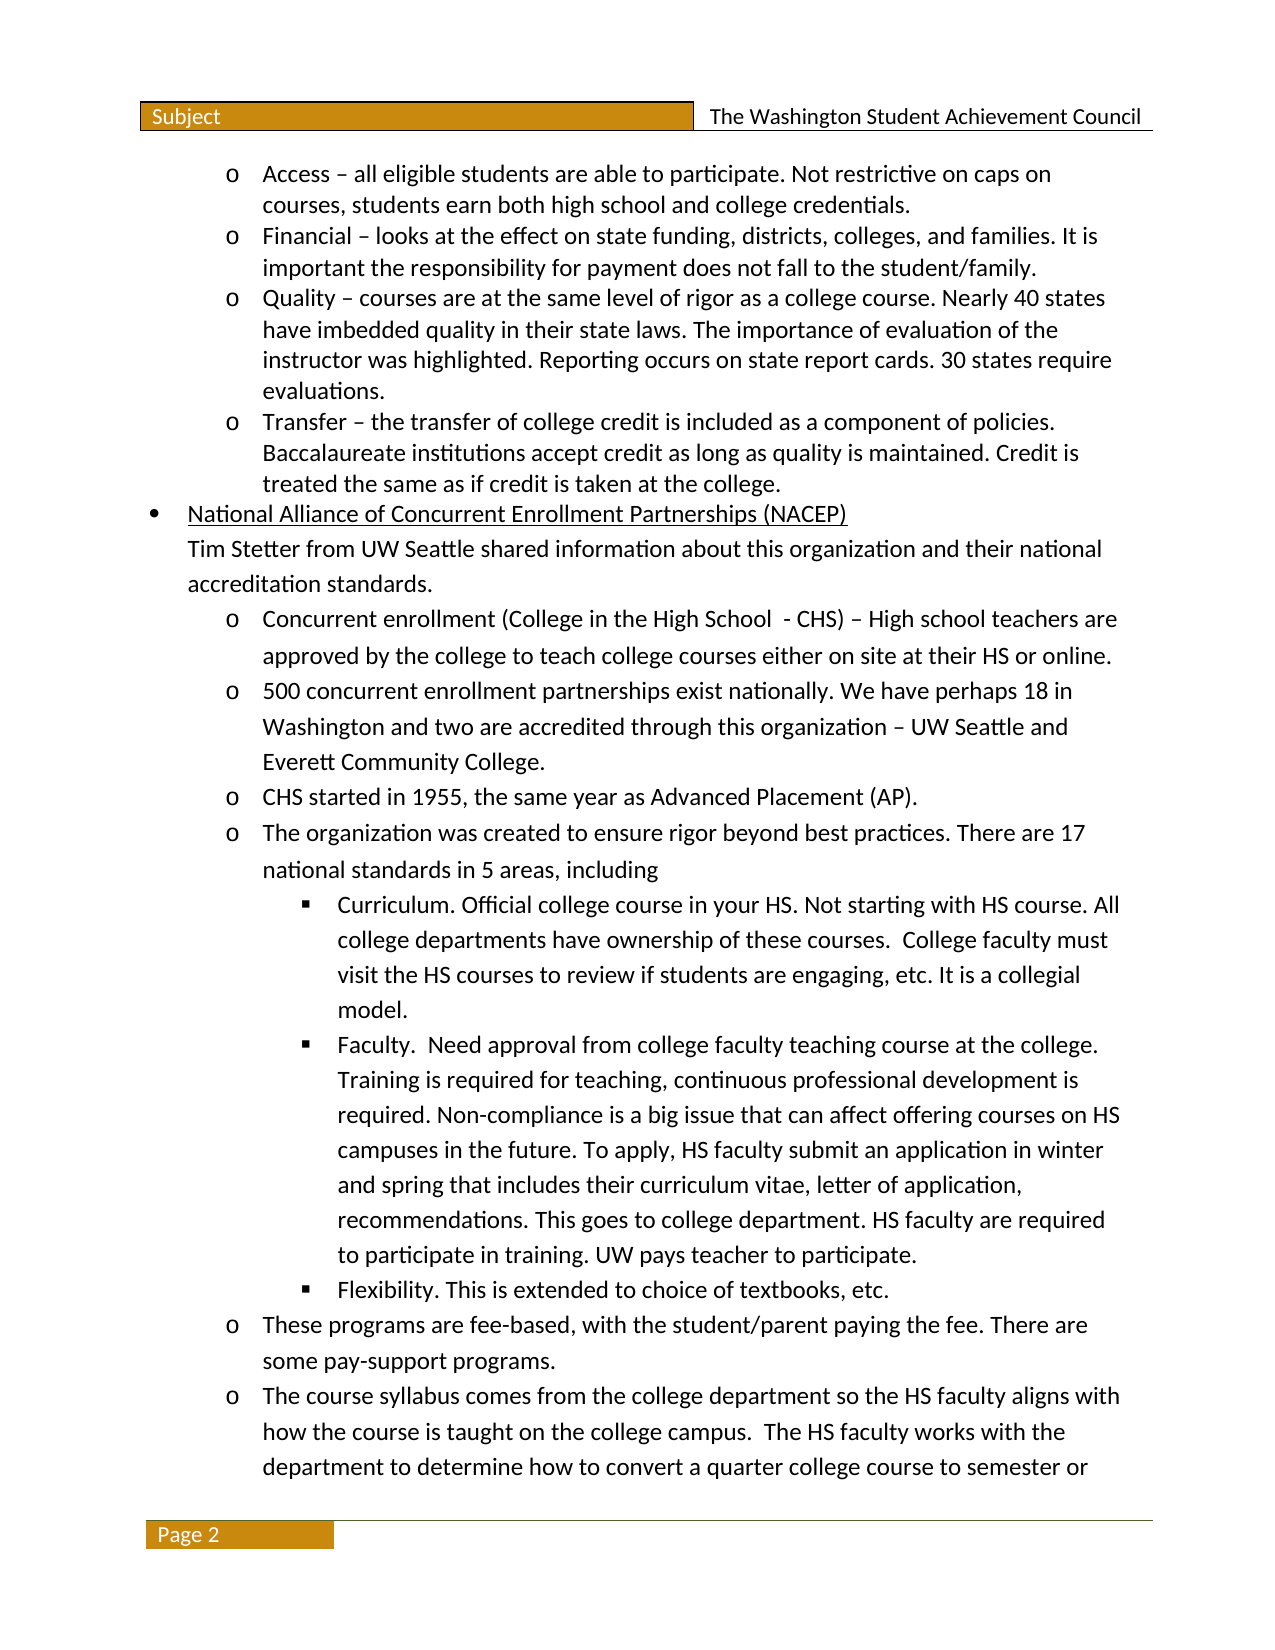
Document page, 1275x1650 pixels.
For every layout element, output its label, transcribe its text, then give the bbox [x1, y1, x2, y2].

list CHS started in 1955, the same year as Advanced Placement (AP). [225, 781, 1125, 813]
list Transfer – the transfer of college credit is included as a component of policies. Baccalaureate institutions accept credit as long as quality is maintained. Credit is treated the same as if credit is taken at the college. [225, 406, 1125, 498]
list National Alliance of Concurrent Enrollment Partnerships (NACEP) [150, 498, 1125, 529]
list These programs are fee-based, with the student/parent paying the fee. There are some pay-support programs. [225, 1309, 1125, 1376]
list Financial – looks at the effect on state funding, districts, colleges, and families. It is important the responsibility for payment does not fall to the student/family. [225, 220, 1125, 282]
list Flexibility. This is extended to choice of textbooks, etc. [300, 1274, 1125, 1304]
list Curriculum. Official college course in your HS. Not starting with HS course. All college departments have ownership of these courses. College faculty must visit the HS courses to review if students are engaging, etc. It is a collegial model. [300, 889, 1125, 1024]
list Access – all eligible students are able to participate. Not restrictive on caps on courses, students earn both high school and college credentials. [225, 158, 1125, 220]
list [225, 1380, 1125, 1482]
list The organization was created to ensure rigor beyond best practices. There are 17 national standards in 5 areas, including [225, 817, 1125, 884]
list Tim Stetter from UW Seattle shared information about this organization and their national accreditation standards. [187, 533, 1125, 599]
list Faculty. Need approval from college faculty teaching course at the college. Training is required for teaching, continuous professional development is required. Non-compliance is a big issue that can affect offering courses on HS campuses in the future. To apply, HS faculty submit an application in winter and spring that includes their curriculum vitae, letter of application, recommendations. This goes to college department. HS faculty are required to participate in training. UW pays teacher to participate. [300, 1029, 1125, 1269]
list 500 concurrent enrollment partnerships exist nationally. We have perhaps 18 in Washington and two are accredited through this organization – UW Seattle and Everett Community College. [225, 675, 1125, 777]
list Quality – courses are at the same level of rigor as a college course. Nearly 40 states have imbedded quality in their state laws. The importance of evaluation of the instructor was highlighted. Reporting occurs on state report cards. 30 states require evaluations. [225, 282, 1125, 406]
list Concurrent enrollment (College in the High School - CHS) – High school teachers are approved by the college to teach college courses either on site at their HS or online. [225, 603, 1125, 670]
